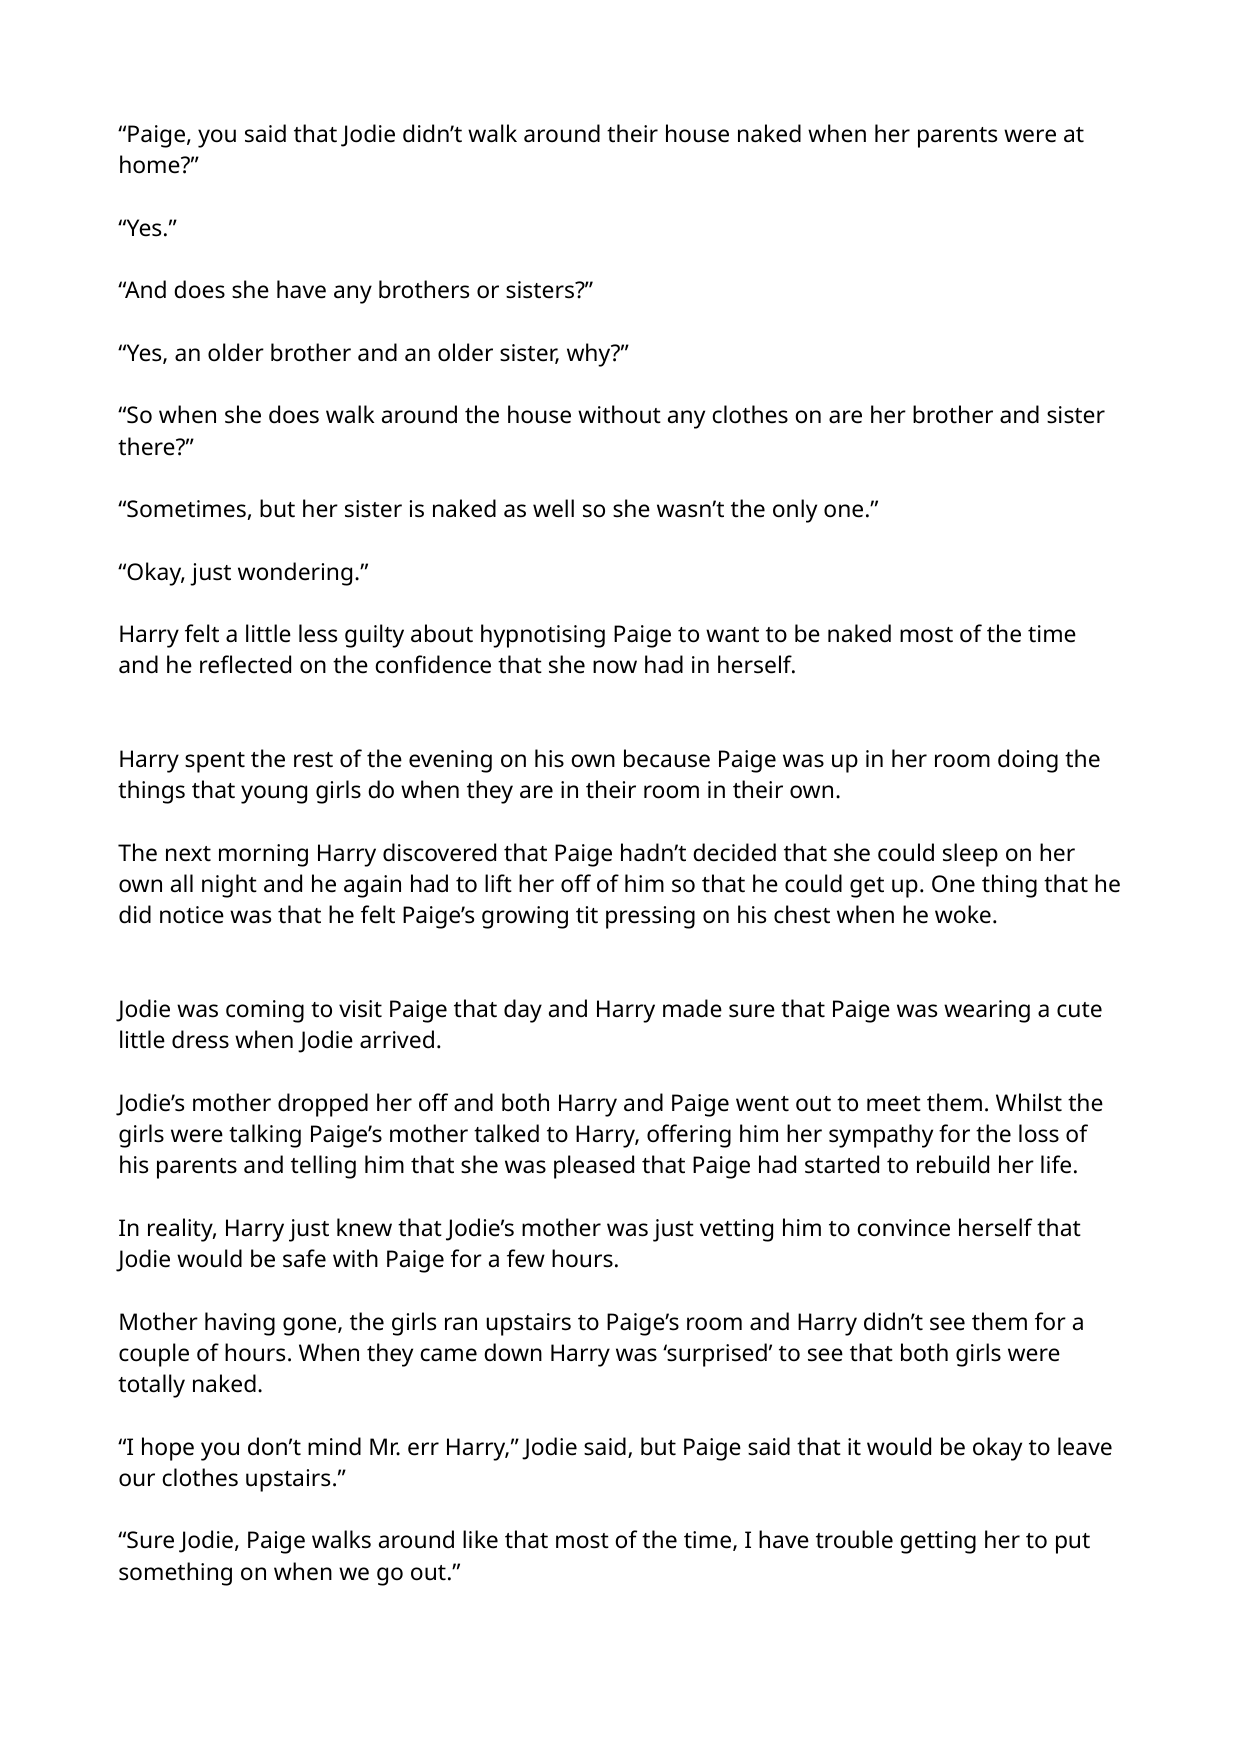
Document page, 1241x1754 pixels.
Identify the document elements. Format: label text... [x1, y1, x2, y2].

text “So when she does walk around the house without any clothes on are her brother and sister there?” [118, 399, 1122, 462]
text Harry spent the rest of the evening on his own because Paige was up in her room doing the things that young girls do when they are in their room in their own. [118, 743, 1122, 806]
text “Yes.” [118, 212, 1122, 243]
text Mother having gone, the girls ran upstairs to Paige’s room and Harry didn’t see them for a couple of hours. When they came down Harry was ‘surprised’ to see that both girls were totally naked. [118, 1306, 1122, 1399]
text “Paige, you said that Jodie didn’t walk around their house naked when her parents were at home?” [118, 118, 1122, 181]
text The next morning Harry discovered that Paige hadn’t decided that she could sleep on her own all night and he again had to lift her off of him so that he could get up. One thing that he did notice was that he felt Paige’s growing tit pressing on his chest when he woke. [118, 837, 1122, 931]
text Harry felt a little less guilty about hypnotising Paige to want to be naked most of the time and he reflected on the confidence that she now had in herself. [118, 618, 1122, 681]
text “I hope you don’t mind Mr. err Harry,” Jodie said, but Paige said that it would be okay to leave our clothes upstairs.” [118, 1431, 1122, 1493]
text In reality, Harry just knew that Jodie’s mother was just vetting him to convince herself that Jodie would be safe with Paige for a few hours. [118, 1212, 1122, 1274]
text “Sometimes, but her sister is naked as well so she wasn’t the only one.” [118, 493, 1122, 524]
text “Okay, just wondering.” [118, 556, 1122, 587]
text “Yes, an older brother and an older sister, why?” [118, 337, 1122, 368]
text “And does she have any brothers or sisters?” [118, 274, 1122, 306]
text “Sure Jodie, Paige walks around like that most of the time, I have trouble getting her to put something on when we go out.” [118, 1524, 1122, 1587]
text Jodie was coming to visit Paige that day and Harry made sure that Paige was wearing a cute little dress when Jodie arrived. [118, 993, 1122, 1056]
text Jodie’s mother dropped her off and both Harry and Paige went out to meet them. Whilst the girls were talking Paige’s mother talked to Harry, offering him her sympathy for the loss of his parents and telling him that she was pleased that Paige had started to rebuild her life. [118, 1087, 1122, 1181]
